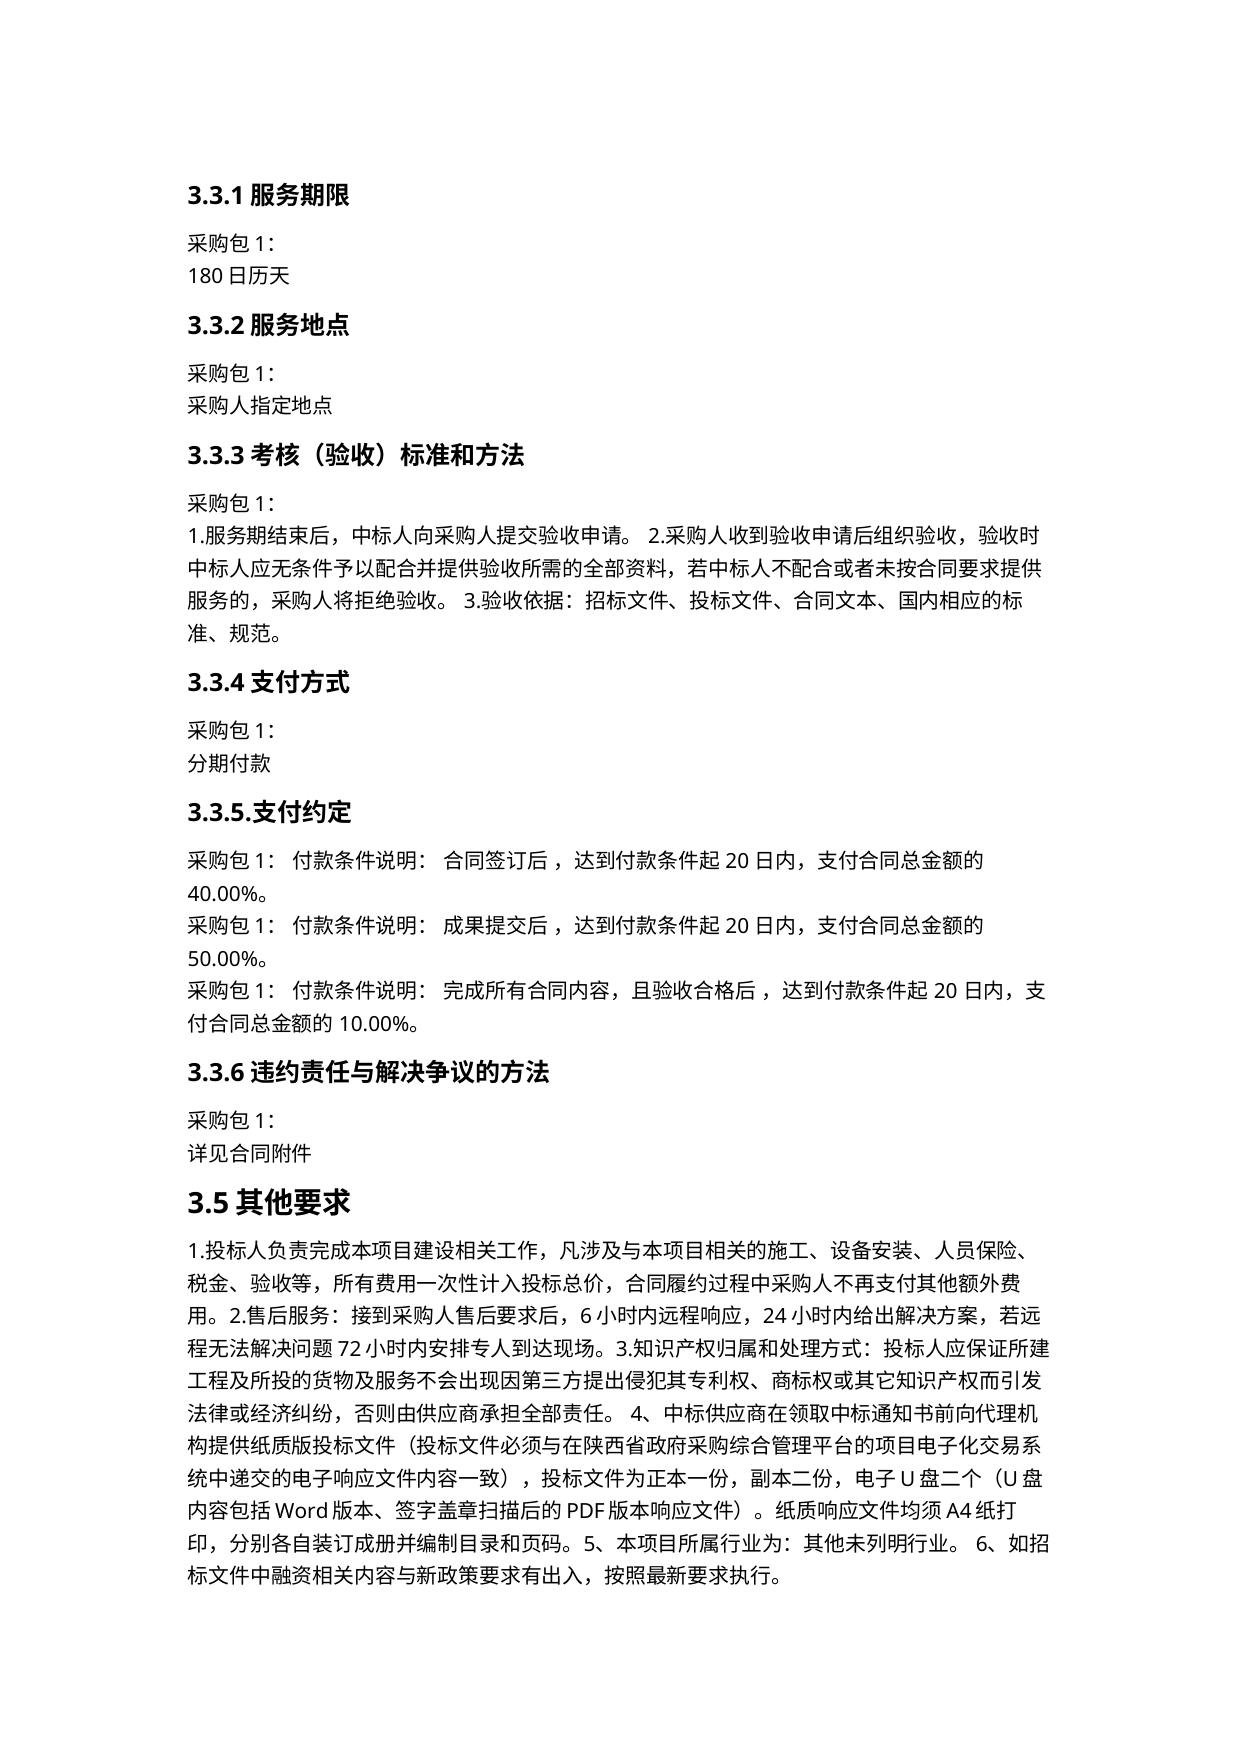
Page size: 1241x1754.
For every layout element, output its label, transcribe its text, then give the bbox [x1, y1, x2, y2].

text 3.3.1服务期限 [187, 162, 1053, 227]
text 3.3.6违约责任与解决争议的方法 [187, 1039, 1053, 1104]
text 分期付款 [187, 747, 1053, 779]
text 180日历天 [187, 259, 1053, 292]
text 采购包1： 付款条件说明： 成果提交后 ，达到付款条件起 20 日内，支付合同总金额的 50.00%。 [187, 909, 1053, 974]
text 3.3.2服务地点 [187, 292, 1053, 357]
text 3.3.5.支付约定 [187, 779, 1053, 844]
text 采购包1： [187, 227, 1053, 259]
text 采购包1： [187, 714, 1053, 747]
text 3.3.4支付方式 [187, 649, 1053, 714]
text 3.3.3考核（验收）标准和方法 [187, 422, 1053, 487]
text 采购包1： 付款条件说明： 完成所有合同内容，且验收合格后 ，达到付款条件起 20 日内，支付合同总金额的 10.00%。 [187, 974, 1053, 1039]
text 采购包1： 付款条件说明： 合同签订后 ，达到付款条件起 20 日内，支付合同总金额的 40.00%。 [187, 844, 1053, 909]
text 采购人指定地点 [187, 389, 1053, 422]
text 3.5其他要求 [187, 1169, 1053, 1234]
text 采购包1： [187, 1104, 1053, 1137]
text 采购包1： [187, 487, 1053, 519]
text 1.服务期结束后，中标人向采购人提交验收申请。 2.采购人收到验收申请后组织验收，验收时中标人应无条件予以配合并提供验收所需的全部资料，若中标人不配合或者未按合同要求提供服务的，采购人将拒绝验收。 3.验收依据：招标文件、投标文件、合同文本、国内相应的标准、规范。 [187, 519, 1053, 649]
text 详见合同附件 [187, 1137, 1053, 1169]
text 采购包1： [187, 357, 1053, 389]
text 1.投标人负责完成本项目建设相关工作，凡涉及与本项目相关的施工、设备安装、人员保险、税金、验收等，所有费用一次性计入投标总价，合同履约过程中采购人不再支付其他额外费用。2.售后服务：接到采购人售后要求后，6小时内远程响应，24小时内给出解决方案，若远程无法解决问题72小时内安排专人到达现场。3.知识产权归属和处理方式：投标人应保证所建工程及所投的货物及服务不会出现因第三方提出侵犯其专利权、商标权或其它知识产权而引发法律或经济纠纷，否则由供应商承担全部责任。 4、中标供应商在领取中标通知书前向代理机构提供纸质版投标文件（投标文件必须与在陕西省政府采购综合管理平台的项目电子化交易系统中递交的电子响应文件内容一致），投标文件为正本一份，副本二份，电子U盘二个（U盘内容包括Word版本、签字盖章扫描后的PDF版本响应文件）。纸质响应文件均须A4纸打印，分别各自装订成册并编制目录和页码。5、本项目所属行业为：其他未列明行业。 6、如招标文件中融资相关内容与新政策要求有出入，按照最新要求执行。 [187, 1234, 1053, 1592]
